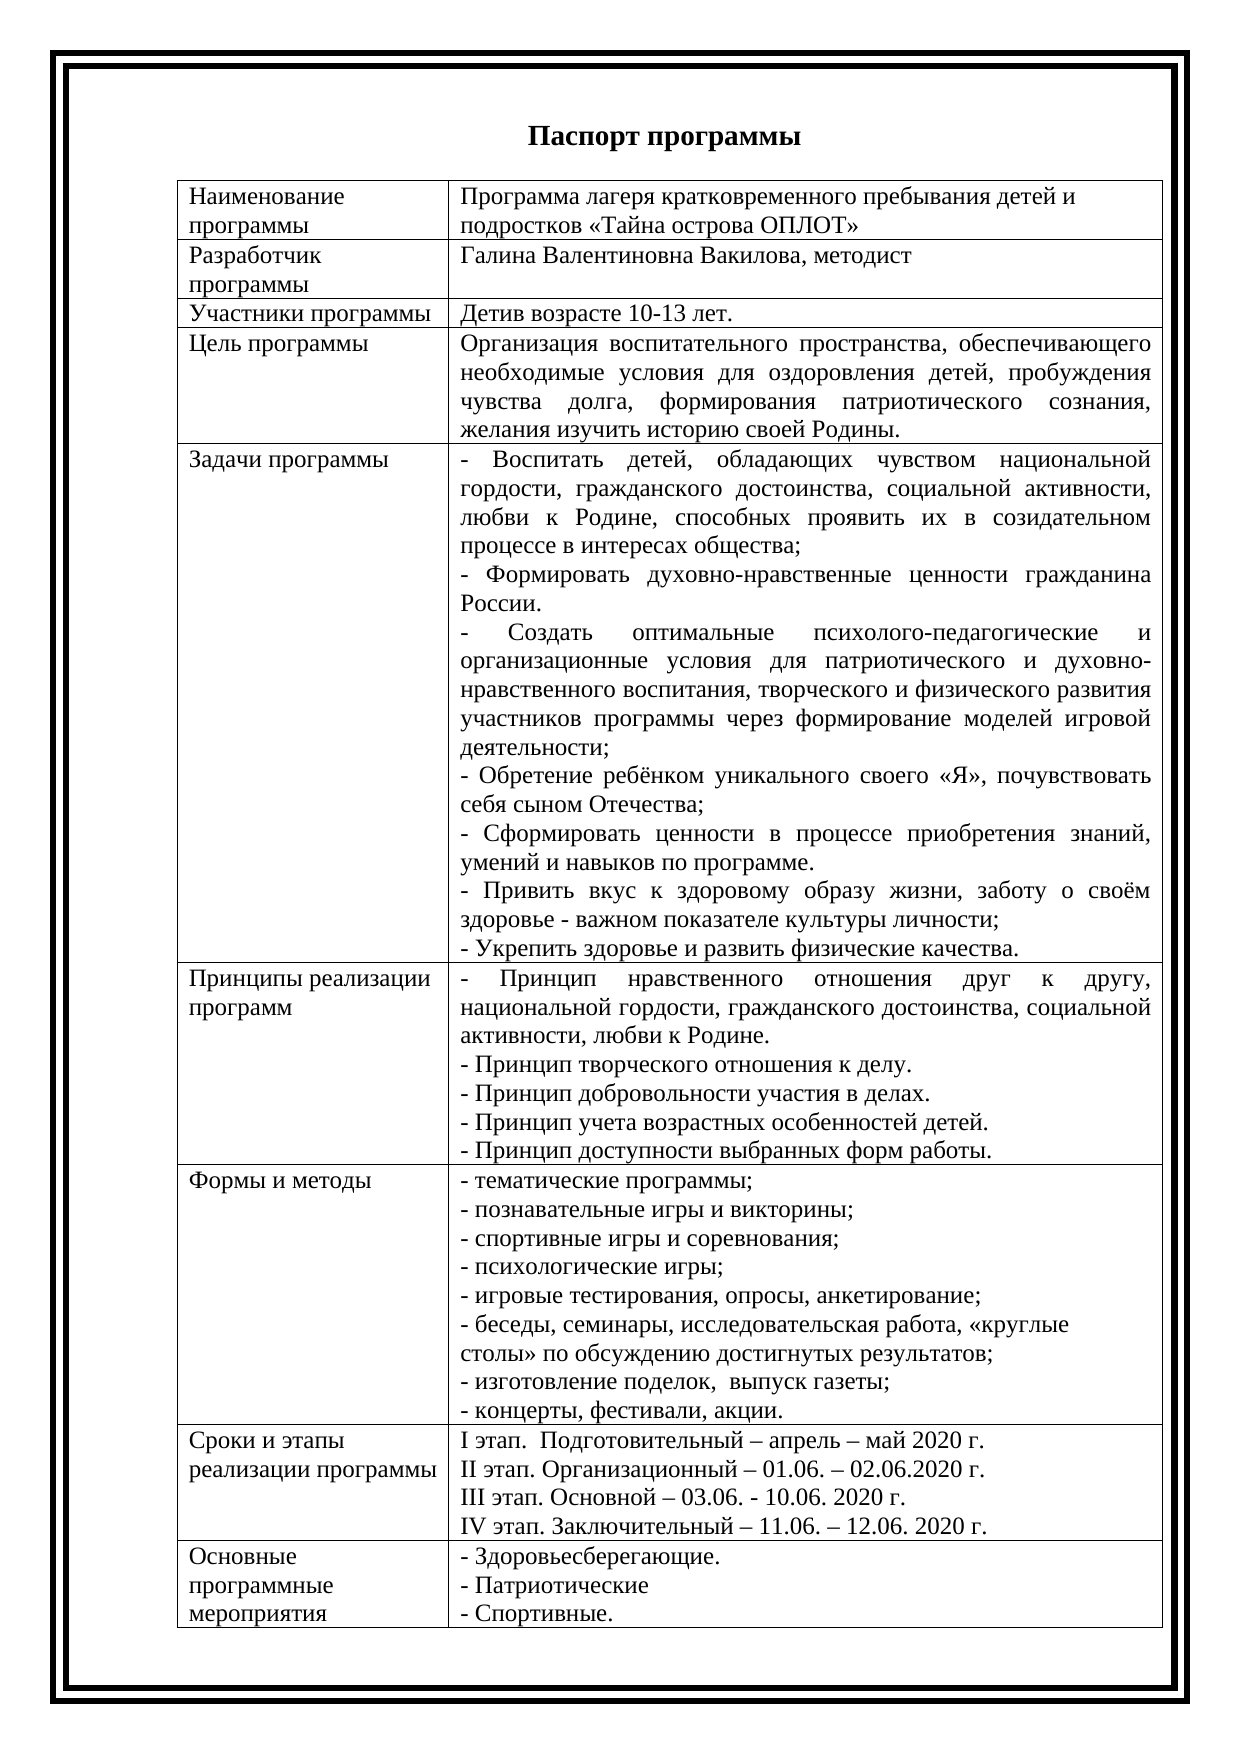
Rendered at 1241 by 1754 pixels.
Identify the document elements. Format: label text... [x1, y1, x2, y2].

table_header Программа лагеря кратковременного пребывания детей и подростков «Тайна острова ОПЛОТ» [449, 181, 1162, 239]
table_cell Принципы реализации программ [178, 963, 448, 1164]
table_cell Детив возрасте 10-13 лет. [449, 299, 1162, 327]
text Паспорт программы [177, 118, 1152, 152]
table_cell - тематические программы; - познавательные игры и викторины; - спортивные игры и соревнования; - психологические игры; - игровые тестирования, опросы, анкетирование; - беседы, семинары, исследовательская работа, «круглые столы» по обсуждению достигнутых результатов; - изготовление поделок, выпуск газеты; - концерты, фестивали, акции. [449, 1165, 1162, 1424]
table_cell Галина Валентиновна Вакилова, методист [449, 240, 1162, 297]
table_header Наименование программы [178, 181, 448, 239]
table_cell Задачи программы [178, 444, 448, 962]
table_cell Участники программы [178, 299, 448, 327]
table_cell Сроки и этапы реализации программы [178, 1425, 448, 1540]
table_cell Цель программы [178, 328, 448, 443]
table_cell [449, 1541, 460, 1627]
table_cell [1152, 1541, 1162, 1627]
table_cell I этап. Подготовительный – апрель – май 2020 г. II этап. Организационный – 01.06. – 02.06.2020 г. III этап. Основной – 03.06. - 10.06. 2020 г. IV этап. Заключительный – 11.06. – 12.06. 2020 г. [449, 1425, 1162, 1540]
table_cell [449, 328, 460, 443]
table_cell Формы и методы [178, 1165, 448, 1424]
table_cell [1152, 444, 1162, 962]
table_cell - Принцип нравственного отношения друг к другу, национальной гордости, гражданского достоинства, социальной активности, любви к Родине. - Принцип творческого отношения к делу. - Принцип добровольности участия в делах. - Принцип учета возрастных особенностей детей. - Принцип доступности выбранных форм работы. [449, 963, 1162, 1164]
table_cell Разработчик программы [178, 240, 448, 297]
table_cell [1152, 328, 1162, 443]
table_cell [178, 1541, 448, 1627]
